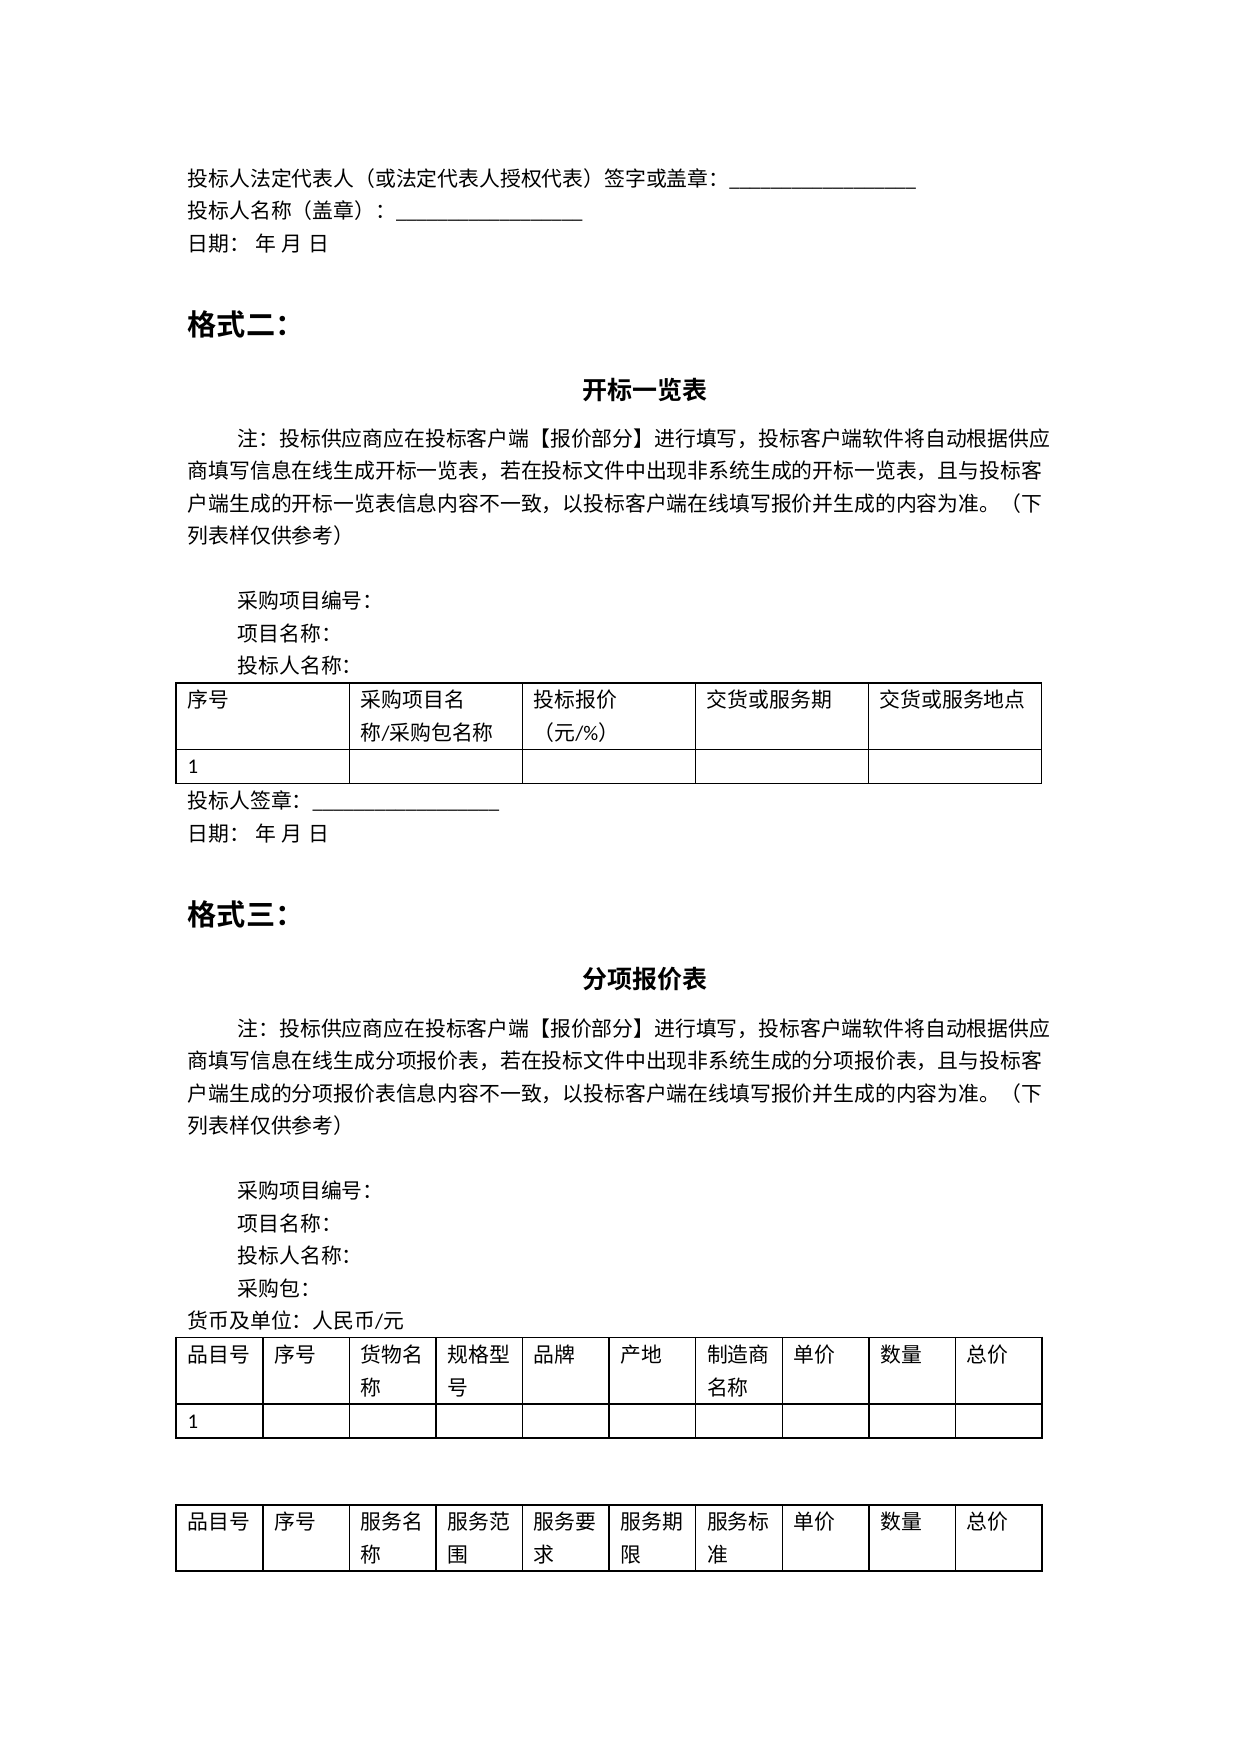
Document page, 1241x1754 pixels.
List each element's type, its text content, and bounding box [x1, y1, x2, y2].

table_header 采购项目名称/采购包名称 [350, 684, 522, 748]
table_cell [350, 750, 522, 783]
table_header 服务要求 [523, 1506, 608, 1570]
table_cell [350, 1405, 435, 1437]
table_cell [869, 750, 1041, 783]
text 日期： 年 月 日 [187, 817, 1053, 849]
text 采购包： [187, 1272, 1053, 1304]
table_header 服务标准 [696, 1506, 782, 1570]
table_cell 1 [177, 750, 349, 783]
text 分项报价表 [187, 947, 1053, 1012]
table_header 交货或服务地点 [869, 684, 1041, 748]
text 项目名称： [187, 617, 1053, 649]
table_header 单价 [783, 1338, 868, 1403]
text 投标人法定代表人（或法定代表人授权代表）签字或盖章：__________________ [187, 162, 1053, 194]
text 注：投标供应商应在投标客户端【报价部分】进行填写，投标客户端软件将自动根据供应商填写信息在线生成开标一览表，若在投标文件中出现非系统生成的开标一览表，且与投标客户端生成的开标一览表信息内容不一致，以投标客户端在线填写报价并生成的内容为准。（下列表样仅供参考） [187, 422, 1053, 584]
text 货币及单位：人民币/元 [187, 1304, 1053, 1337]
text 注：投标供应商应在投标客户端【报价部分】进行填写，投标客户端软件将自动根据供应商填写信息在线生成分项报价表，若在投标文件中出现非系统生成的分项报价表，且与投标客户端生成的分项报价表信息内容不一致，以投标客户端在线填写报价并生成的内容为准。（下列表样仅供参考） [187, 1012, 1053, 1174]
table_header 规格型号 [437, 1338, 522, 1403]
table_header 总价 [956, 1506, 1041, 1570]
table_header 品目号 [177, 1338, 262, 1403]
table_cell [696, 1405, 782, 1437]
table_cell [523, 1405, 608, 1437]
table_cell [956, 1405, 1041, 1437]
text 采购项目编号： [187, 584, 1053, 617]
table_header 货物名称 [350, 1338, 435, 1403]
table_cell [610, 1405, 695, 1437]
table_header 数量 [870, 1506, 955, 1570]
table_cell [783, 1405, 868, 1437]
table_cell 1 [177, 1405, 262, 1437]
table_header 交货或服务期 [696, 684, 868, 748]
text 日期： 年 月 日 [187, 227, 1053, 259]
table_header 服务范围 [437, 1506, 522, 1570]
text 开标一览表 [187, 357, 1053, 422]
table_cell [264, 1405, 349, 1437]
table_cell [437, 1405, 522, 1437]
table_header 总价 [956, 1338, 1041, 1403]
text 投标人名称： [187, 1239, 1053, 1272]
text 项目名称： [187, 1207, 1053, 1239]
text 采购项目编号： [187, 1174, 1053, 1207]
table_header 单价 [783, 1506, 868, 1570]
table_header 序号 [264, 1338, 349, 1403]
text 格式二： [187, 292, 1053, 357]
table_header 制造商名称 [696, 1338, 782, 1403]
table_header 产地 [610, 1338, 695, 1403]
table_header 品目号 [177, 1506, 262, 1570]
table_cell [870, 1405, 955, 1437]
table_header 服务名称 [350, 1506, 435, 1570]
table_header 品牌 [523, 1338, 608, 1403]
text 投标人名称： [187, 649, 1053, 682]
table_cell [696, 750, 868, 783]
text 格式三： [187, 882, 1053, 947]
text 投标人名称（盖章）：__________________ [187, 194, 1053, 227]
table_header 序号 [264, 1506, 349, 1570]
table_header 数量 [870, 1338, 955, 1403]
table_header 服务期限 [610, 1506, 695, 1570]
table_cell [523, 750, 695, 783]
table_header 投标报价（元/%） [523, 684, 695, 748]
text 投标人签章：__________________ [187, 784, 1053, 817]
table_header 序号 [177, 684, 349, 748]
